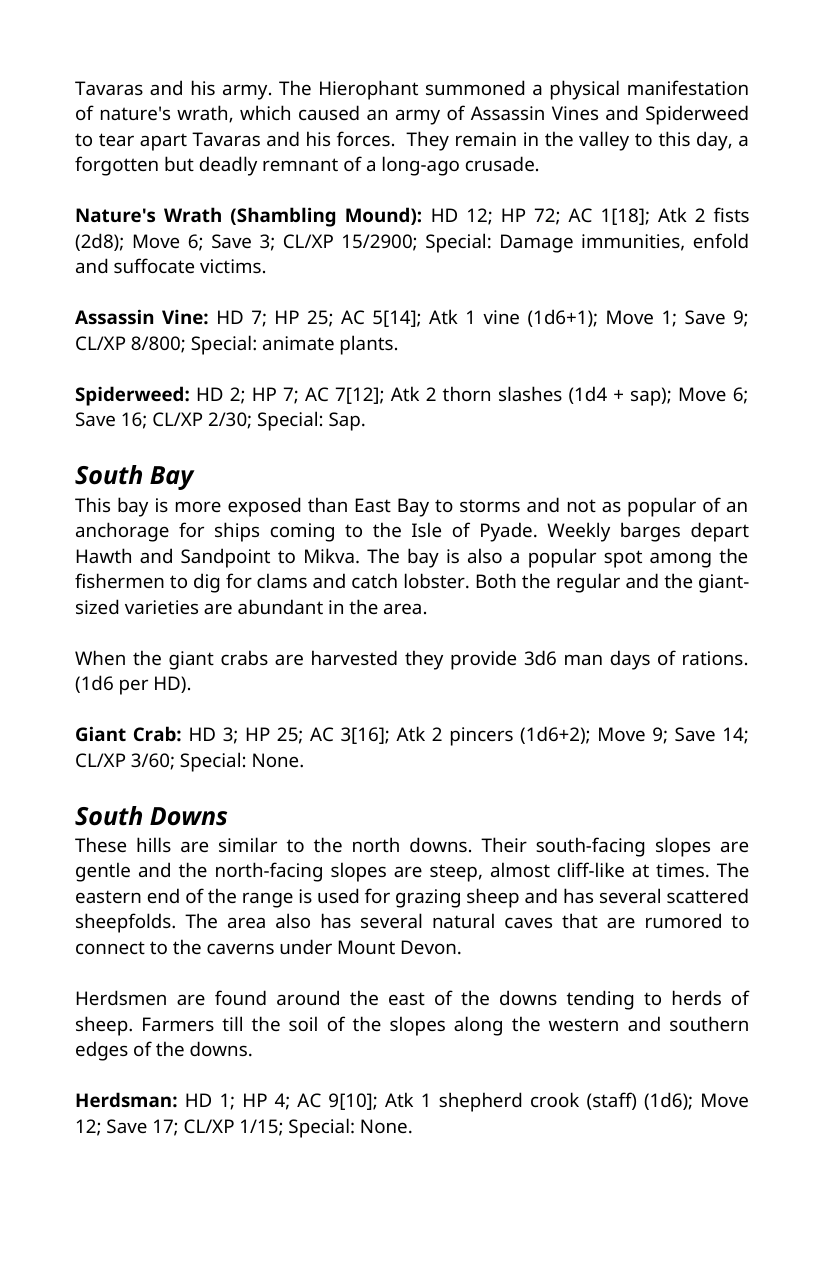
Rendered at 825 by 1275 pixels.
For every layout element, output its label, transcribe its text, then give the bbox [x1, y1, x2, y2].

subtitle South Downs [75, 798, 750, 832]
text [75, 75, 750, 177]
text Spiderweed: HD 2; HP 7; AC 7[12]; Atk 2 thorn slashes (1d4 + sap); Move 6; Save 16; CL/XP 2/30; Special: Sap. [75, 381, 750, 432]
text Assassin Vine: HD 7; HP 25; AC 5[14]; Atk 1 vine (1d6+1); Move 1; Save 9; CL/XP 8/800; Special: animate plants. [75, 305, 750, 356]
text Nature's Wrath (Shambling Mound): HD 12; HP 72; AC 1[18]; Atk 2 fists (2d8); Move 6; Save 3; CL/XP 15/2900; Special: Damage immunities, enfold and suffocate victims. [75, 203, 750, 279]
text When the giant crabs are harvested they provide 3d6 man days of rations. (1d6 per HD). [75, 645, 750, 696]
text Herdsman: HD 1; HP 4; AC 9[10]; Atk 1 shepherd crook (staff) (1d6); Move 12; Save 17; CL/XP 1/15; Special: None. [75, 1087, 750, 1138]
subtitle South Bay [75, 458, 750, 492]
text Giant Crab: HD 3; HP 25; AC 3[16]; Atk 2 pincers (1d6+2); Move 9; Save 14; CL/XP 3/60; Special: None. [75, 722, 750, 773]
text This bay is more exposed than East Bay to storms and not as popular of an anchorage for ships coming to the Isle of Pyade. Weekly barges depart Hawth and Sandpoint to Mikva. The bay is also a popular spot among the fishermen to dig for clams and catch lobster. Both the regular and the giant-sized varieties are abundant in the area. [75, 492, 750, 619]
text Herdsmen are found around the east of the downs tending to herds of sheep. Farmers till the soil of the slopes along the western and southern edges of the downs. [75, 985, 750, 1062]
text These hills are similar to the north downs. Their south-facing slopes are gentle and the north-facing slopes are steep, almost cliff-like at times. The eastern end of the range is used for grazing sheep and has several scattered sheepfolds. The area also has several natural caves that are rumored to connect to the caverns under Mount Devon. [75, 832, 750, 960]
